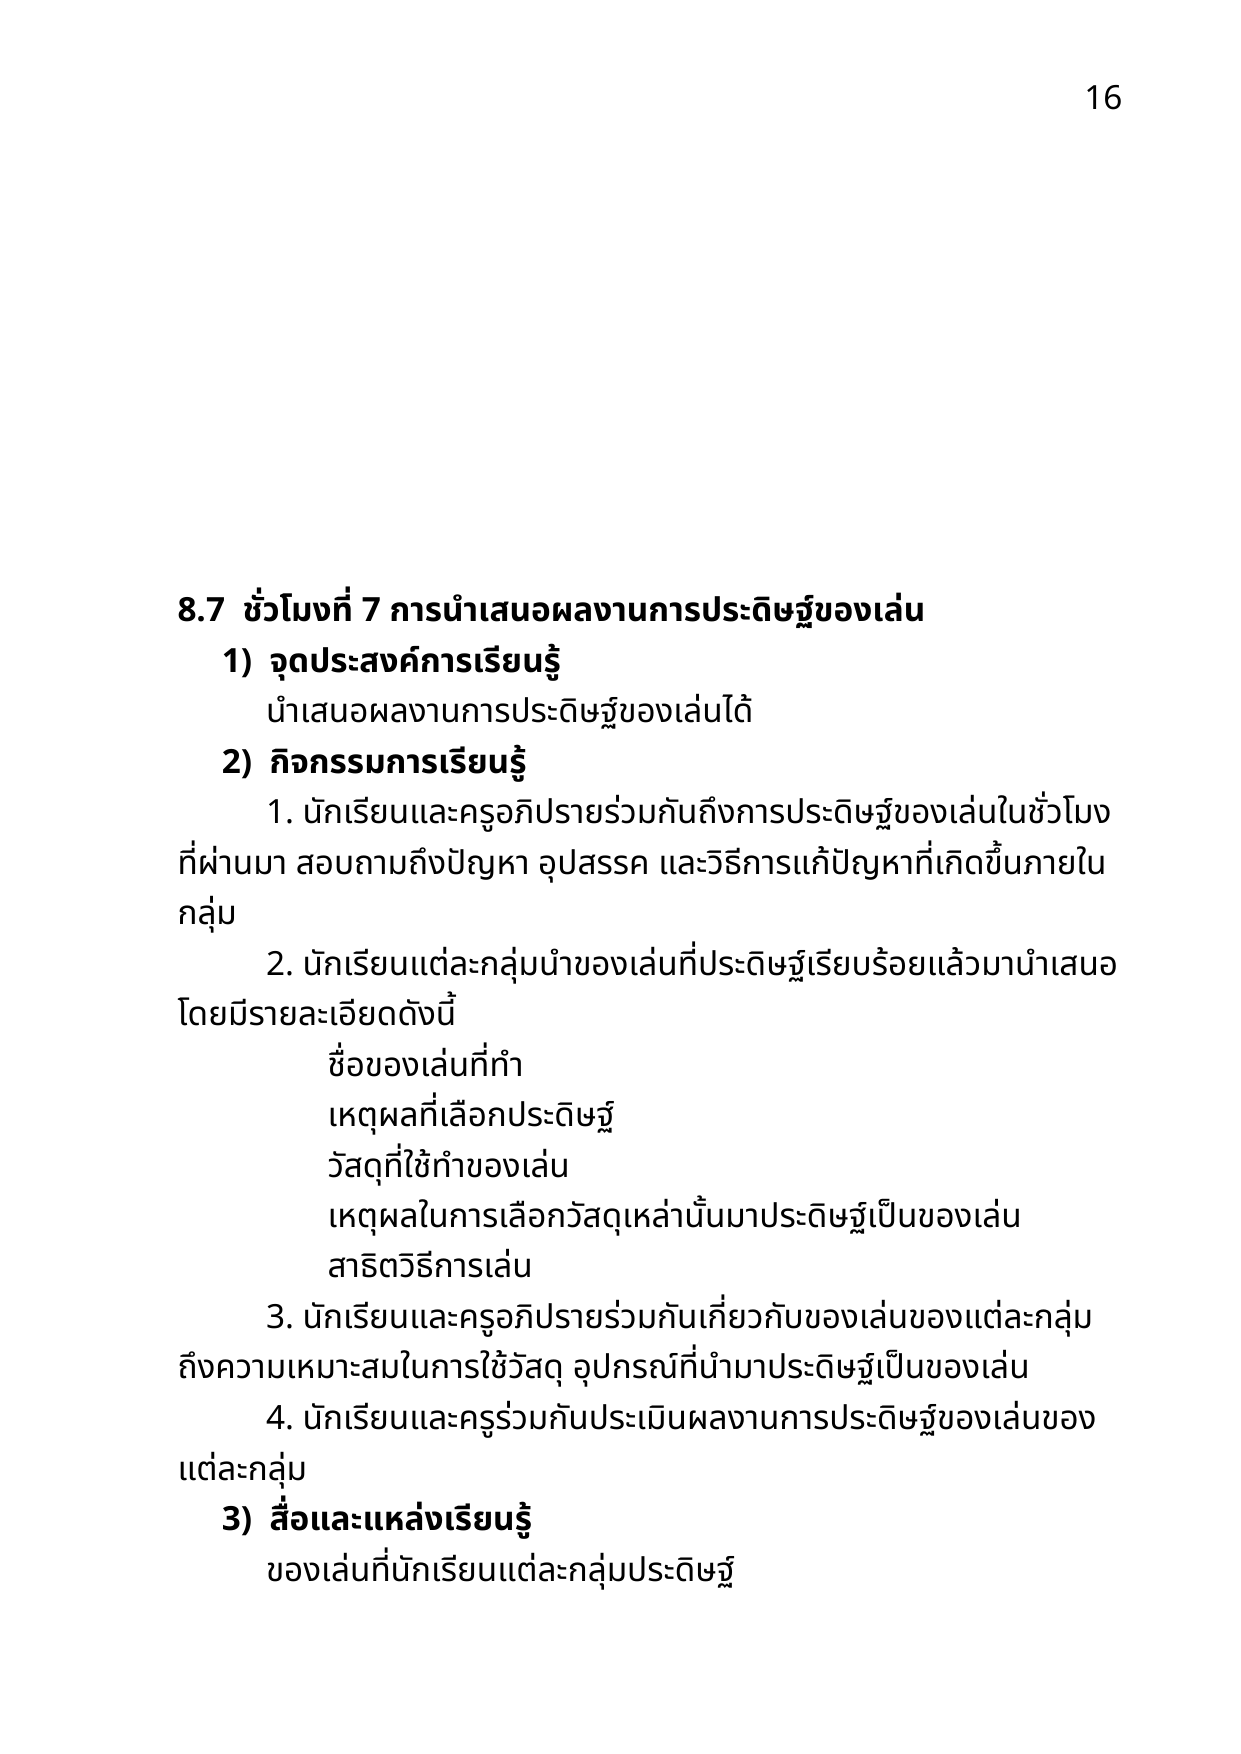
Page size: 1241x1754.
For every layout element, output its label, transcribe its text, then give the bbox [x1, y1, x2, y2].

text วัสดุที่ใช้ทำของเล่น [177, 1142, 1122, 1192]
text ชื่อของเล่นที่ทำ [177, 1041, 1122, 1091]
text 3) สื่อและแหล่งเรียนรู้ [177, 1495, 1122, 1546]
text นำเสนอผลงานการประดิษฐ์ของเล่นได้ [177, 687, 1122, 738]
text เหตุผลในการเลือกวัสดุเหล่านั้นมาประดิษฐ์เป็นของเล่น [177, 1192, 1122, 1242]
text สาธิตวิธีการเล่น [177, 1242, 1122, 1293]
text 3. นักเรียนและครูอภิปรายร่วมกันเกี่ยวกับของเล่นของแต่ละกลุ่ม ถึงความเหมาะสมในการใช้วัสดุ อุปกรณ์ที่นำมาประดิษฐ์เป็นของเล่น [177, 1293, 1122, 1394]
text 8.7 ชั่วโมงที่ 7 การนำเสนอผลงานการประดิษฐ์ของเล่น [177, 586, 1122, 637]
text 2) กิจกรรมการเรียนรู้ [177, 738, 1122, 788]
text 1. นักเรียนและครูอภิปรายร่วมกันถึงการประดิษฐ์ของเล่นในชั่วโมงที่ผ่านมา สอบถามถึงปัญหา อุปสรรค และวิธีการแก้ปัญหาที่เกิดขึ้นภายในกลุ่ม [177, 788, 1122, 940]
text ของเล่นที่นักเรียนแต่ละกลุ่มประดิษฐ์ [177, 1546, 1122, 1596]
text 1) จุดประสงค์การเรียนรู้ [177, 637, 1122, 687]
text 2. นักเรียนแต่ละกลุ่มนำของเล่นที่ประดิษฐ์เรียบร้อยแล้วมานำเสนอโดยมีรายละเอียดดังนี้ [177, 940, 1122, 1041]
text 4. นักเรียนและครูร่วมกันประเมินผลงานการประดิษฐ์ของเล่นของแต่ละกลุ่ม [177, 1394, 1122, 1495]
text เหตุผลที่เลือกประดิษฐ์ [177, 1091, 1122, 1142]
